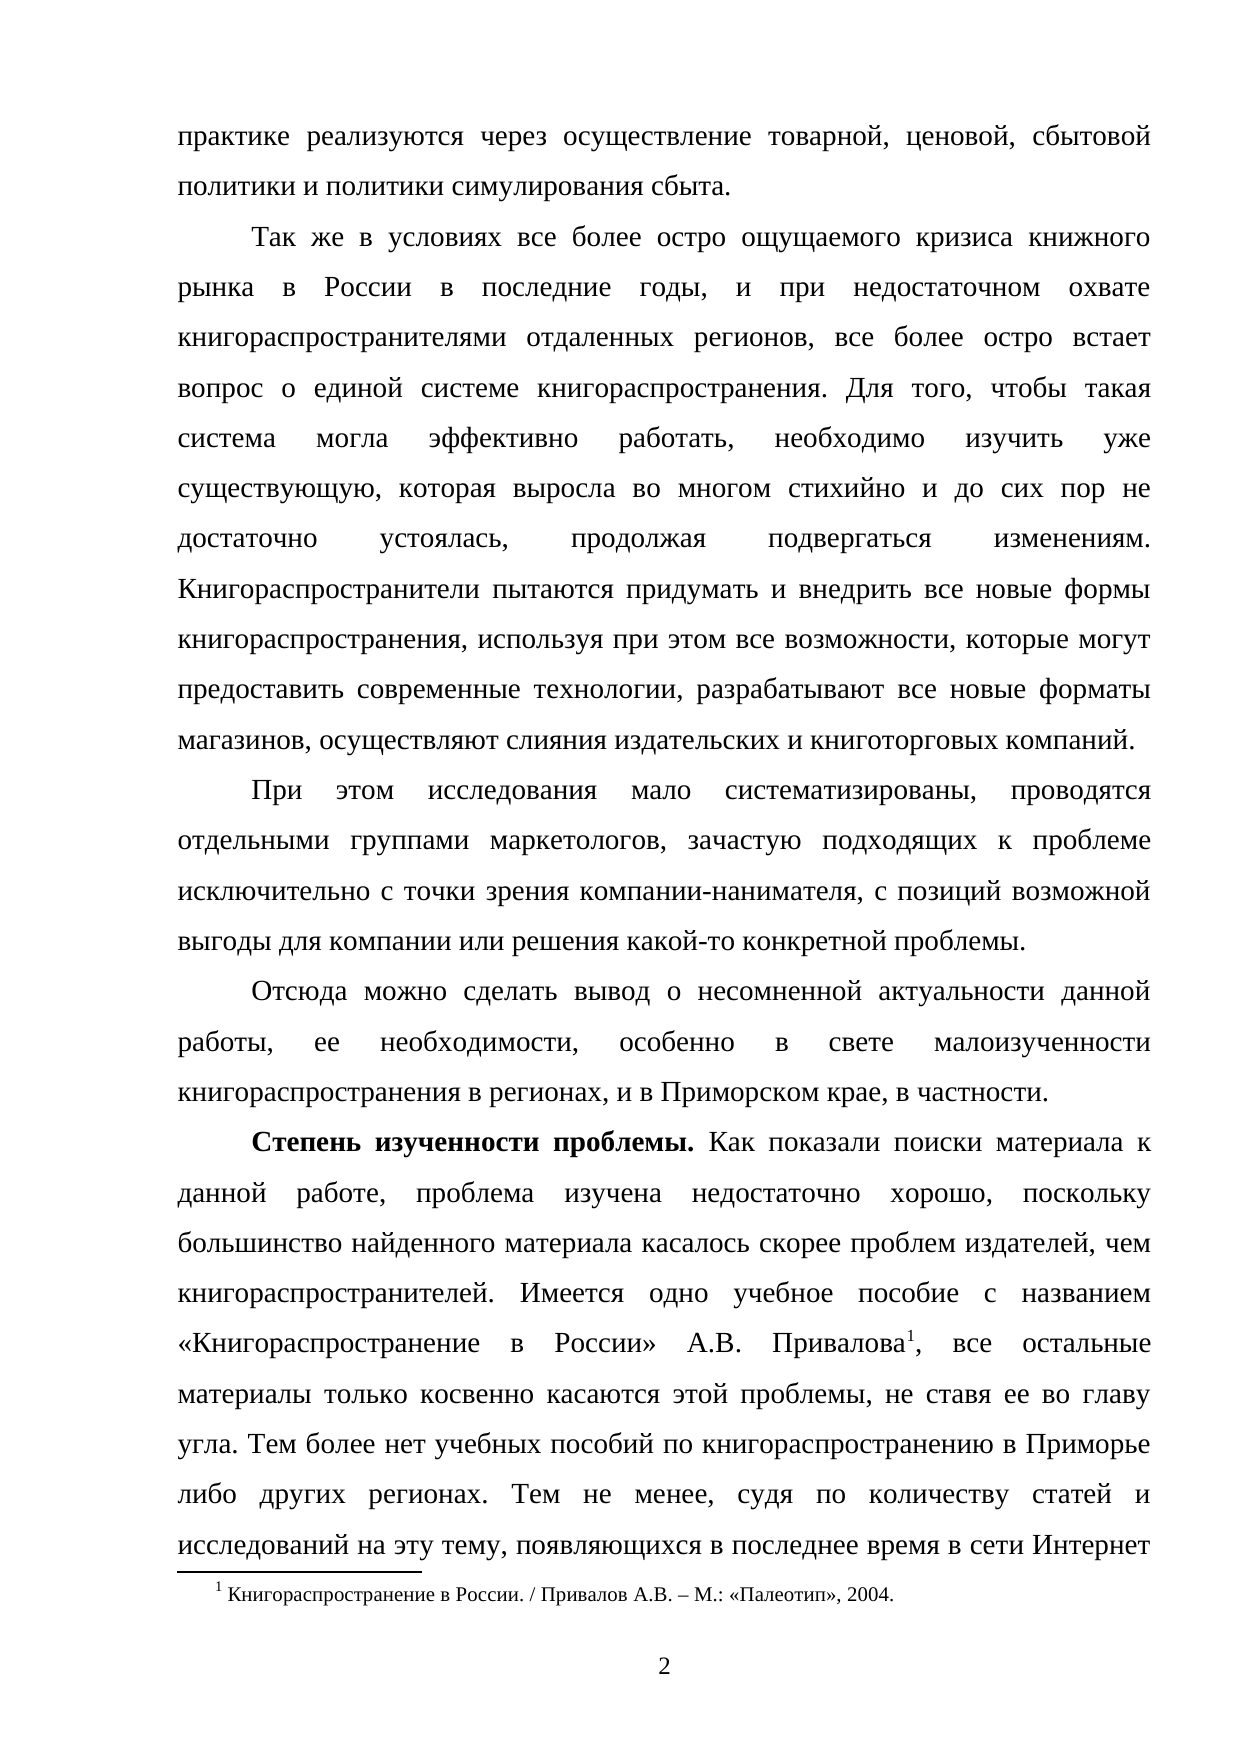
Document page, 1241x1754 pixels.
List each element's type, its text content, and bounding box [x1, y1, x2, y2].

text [177, 118, 1152, 202]
text При этом исследования мало систематизированы, проводятся отдельными группами маркетологов, зачастую подходящих к проблеме исключительно с точки зрения компании-нанимателя, с позиций возможной выгоды для компании или решения какой-то конкретной проблемы. [177, 772, 1152, 957]
text Так же в условиях все более остро ощущаемого кризиса книжного рынка в России в последние годы, и при недостаточном охвате книгораспространителями отдаленных регионов, все более остро встает вопрос о единой системе книгораспространения. Для того, чтобы такая система могла эффективно работать, необходимо изучить уже существующую, которая выросла во многом стихийно и до сих пор не достаточно устоялась, продолжая подвергаться изменениям. Книгораспространители пытаются придумать и внедрить все новые формы книгораспространения, используя при этом все возможности, которые могут предоставить современные технологии, разрабатывают все новые форматы магазинов, осуществляют слияния издательских и книготорговых компаний. [177, 219, 1152, 755]
text Отсюда можно сделать вывод о несомненной актуальности данной работы, ее необходимости, особенно в свете малоизученности книгораспространения в регионах, и в Приморском крае, в частности. [177, 973, 1152, 1108]
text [177, 1124, 1152, 1560]
